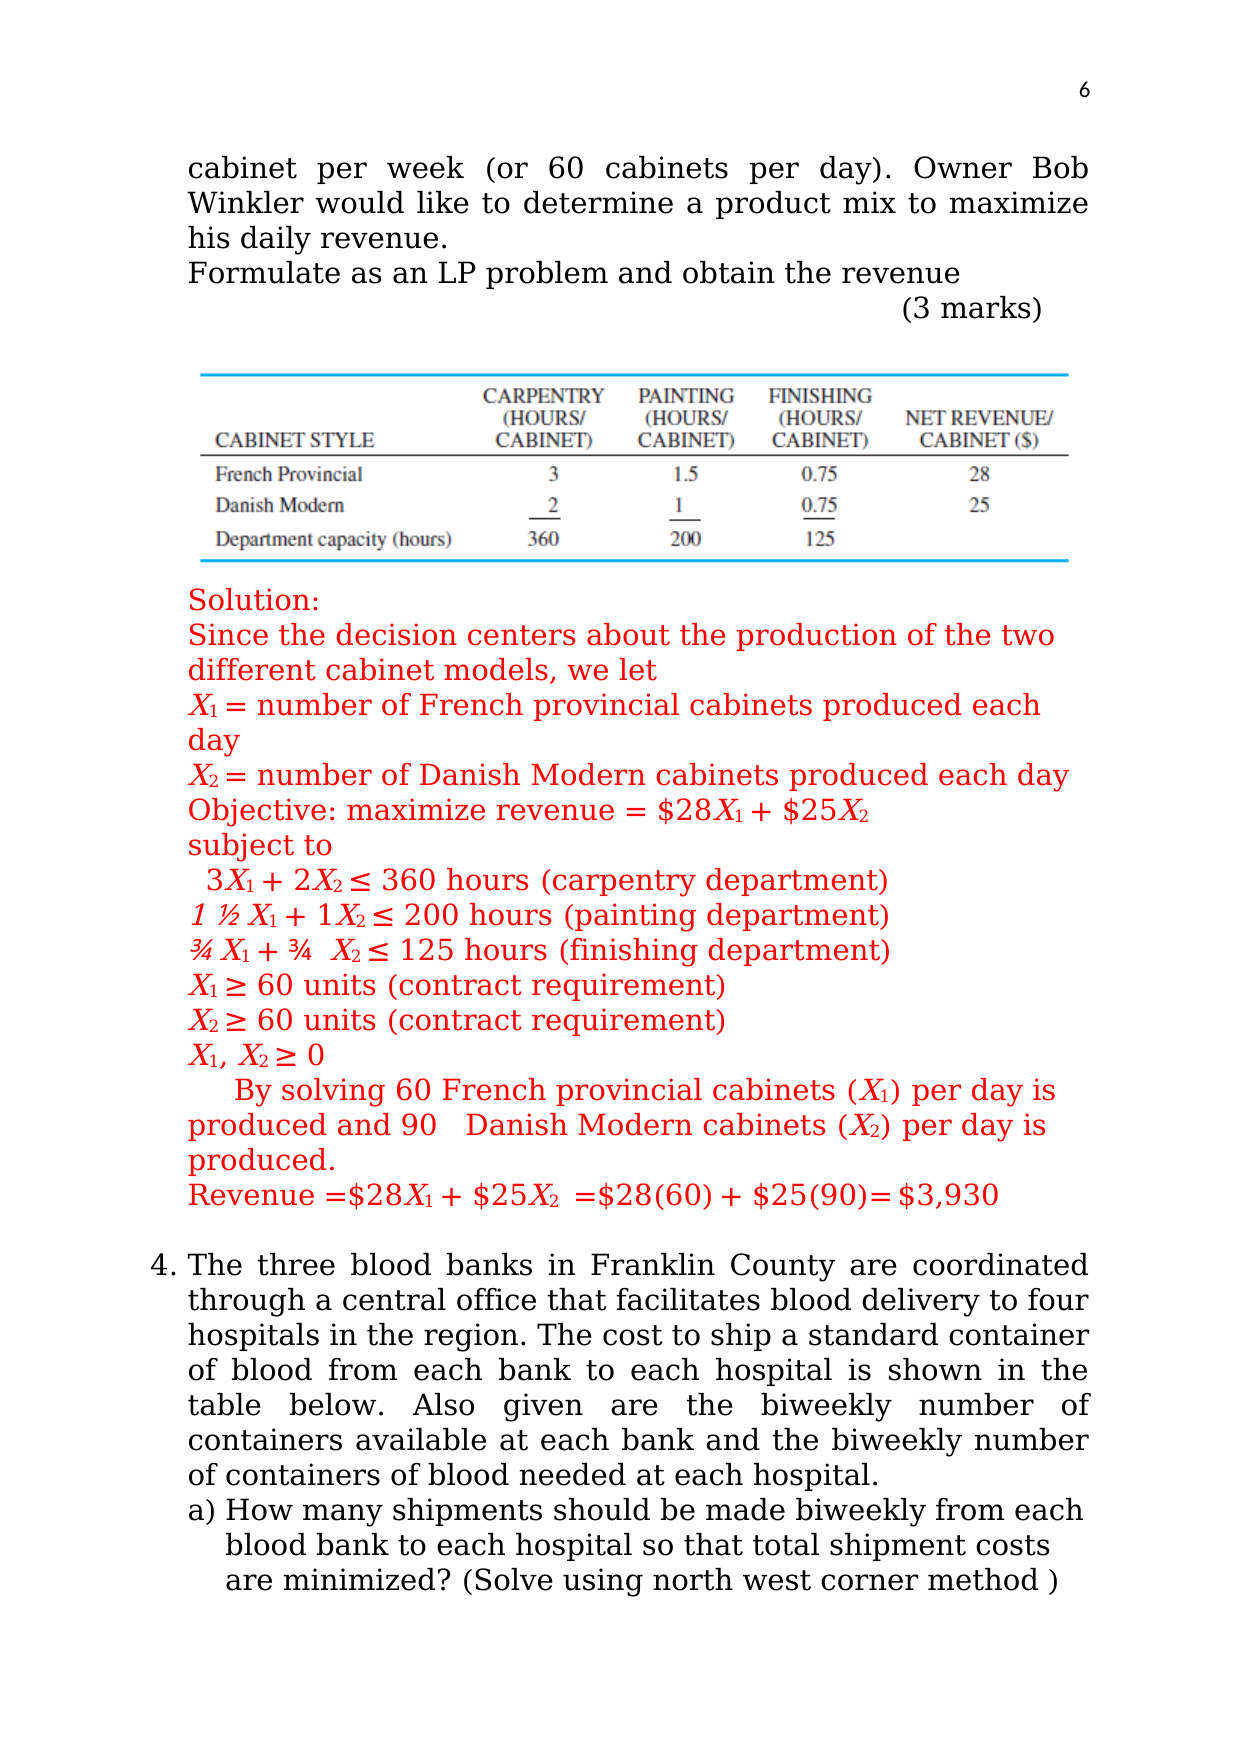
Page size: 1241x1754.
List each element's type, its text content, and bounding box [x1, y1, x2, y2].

text Revenue =$28X1 + $25X2 =$28(60) + $25(90)= $3,930 [187, 1176, 1090, 1211]
text X1 ≥ 60 units (contract requirement) [187, 966, 1090, 1001]
text X1 = number of French provincial cabinets produced each day [187, 686, 1090, 756]
text X2 = number of Danish Modern cabinets produced each day [187, 756, 1090, 791]
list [187, 1491, 1090, 1596]
text Solution: [187, 581, 1090, 616]
text X2 ≥ 60 units (contract requirement) [187, 1001, 1090, 1036]
text Formulate as an LP problem and obtain the revenue [187, 255, 1090, 290]
text By solving 60 French provincial cabinets (X1) per day is produced and 90 Danish Modern cabinets (X2) per day is produced. [187, 1071, 1090, 1176]
text (3 marks) [262, 290, 1090, 325]
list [150, 150, 1090, 255]
text X1, X2 ≥ 0 [187, 1036, 1090, 1071]
text 1 ½ X1 + 1X2 ≤ 200 hours (painting department) [187, 896, 1090, 931]
text ¾ X1 + ¾ X2 ≤ 125 hours (finishing department) [187, 931, 1090, 966]
list The three blood banks in Franklin County are coordinated through a central office that facilitates blood delivery to four hospitals in the region. The cost to ship a standard container of blood from each bank to each hospital is shown in the table below. Also given are the biweekly number of containers available at each bank and the biweekly number of containers of blood needed at each hospital. [150, 1246, 1090, 1491]
text subject to [187, 826, 1090, 861]
text Since the decision centers about the production of the two different cabinet models, we let [187, 616, 1090, 686]
text 3X1 + 2X2 ≤ 360 hours (carpentry department) [150, 861, 1090, 896]
text Objective: maximize revenue = $28X1 + $25X2 [187, 791, 1090, 826]
